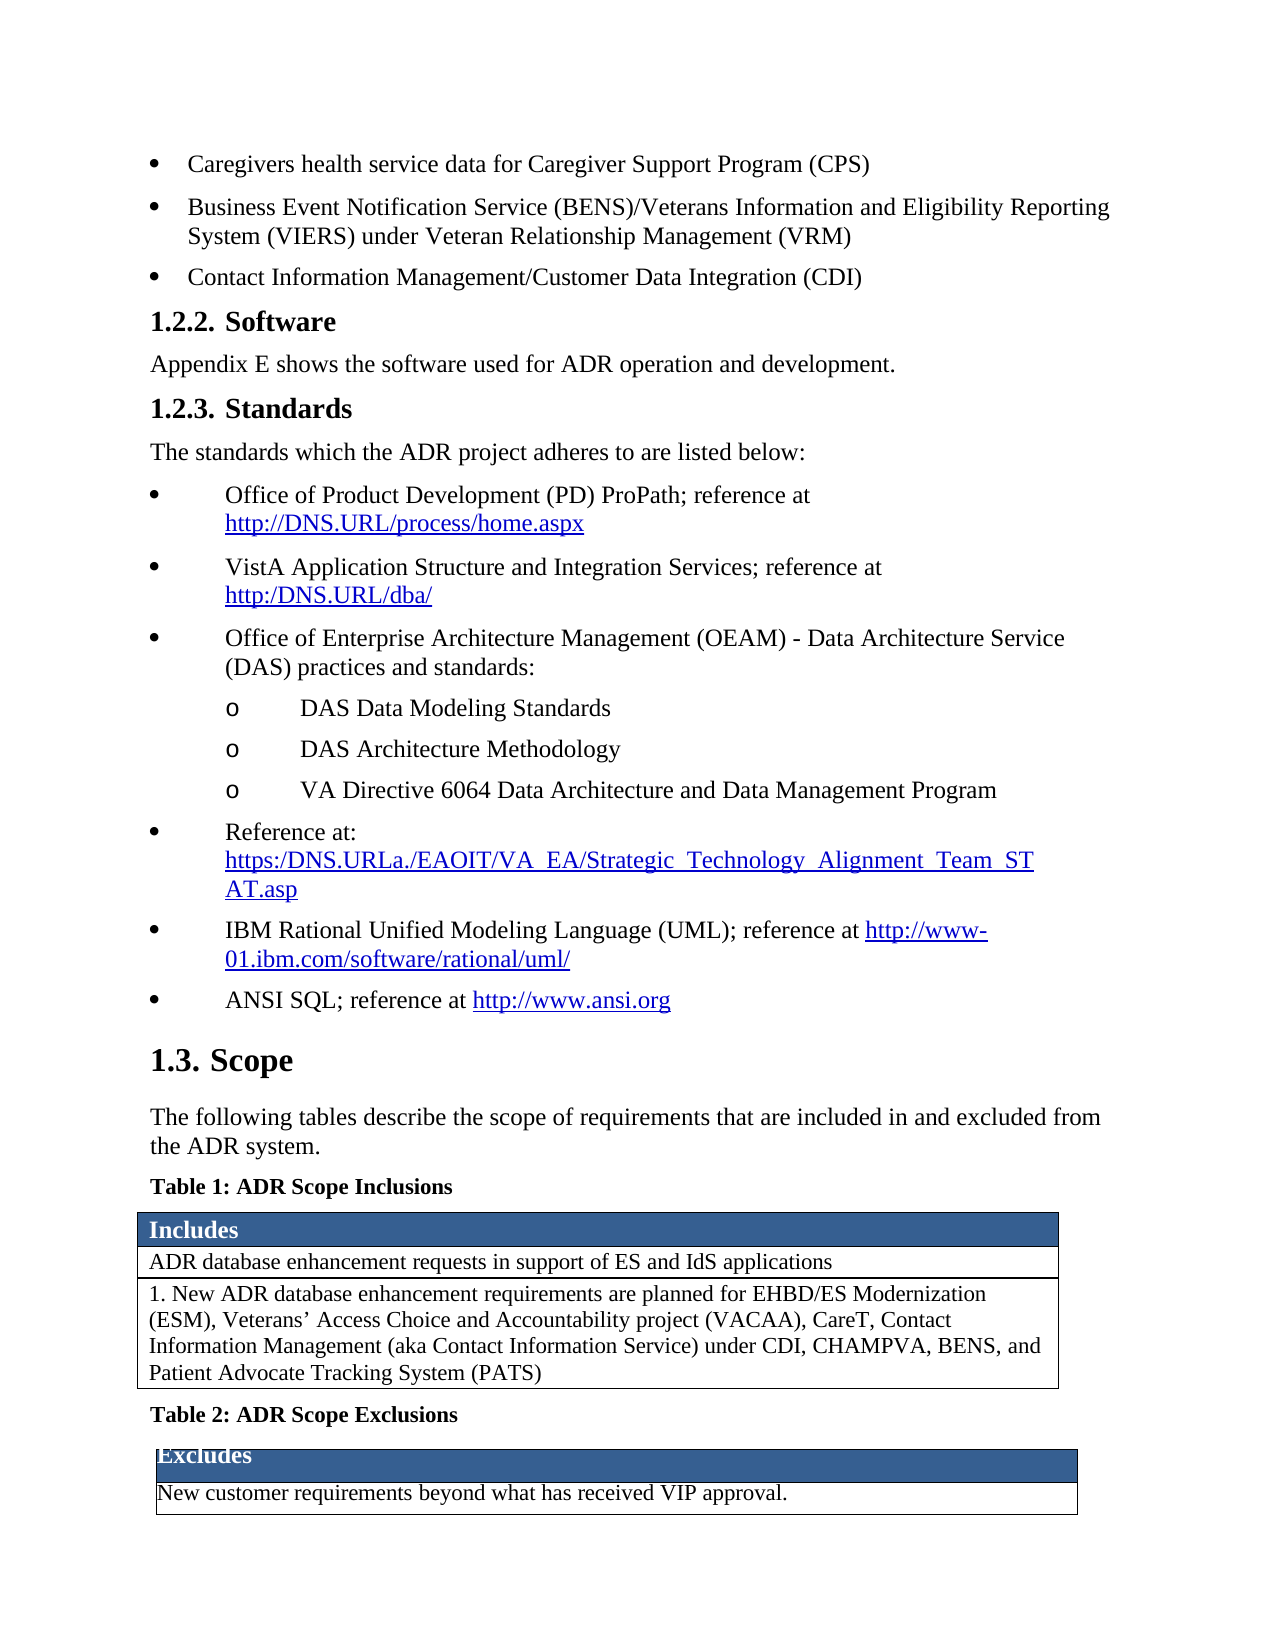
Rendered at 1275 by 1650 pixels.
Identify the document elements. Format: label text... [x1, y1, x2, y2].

list Office of Enterprise Architecture Management (OEAM) - Data Architecture Service (DAS) practices and standards: [150, 624, 1070, 681]
list ANSI SQL; reference at http://www.ansi.org [150, 986, 1137, 1014]
text Table 2: ADR Scope Exclusions [150, 1401, 1137, 1428]
list Software [150, 304, 1137, 337]
list Business Event Notification Service (BENS)/Veterans Information and Eligibility Reporting System (VIERS) under Veteran Relationship Management (VRM) [150, 193, 1112, 250]
list Office of Product Development (PD) ProPath; reference at http://DNS.URL/process/home.aspx [150, 480, 812, 537]
list Caregivers health service data for Caregiver Support Program (CPS) [150, 149, 1137, 178]
table_header Includes [138, 1213, 1058, 1246]
text The following tables describe the scope of requirements that are included in and excluded from the ADR system. [150, 1102, 1112, 1160]
table_cell ADR database enhancement requests in support of ES and IdS applications [138, 1247, 1058, 1277]
list VA Directive 6064 Data Architecture and Data Management Program [225, 776, 1137, 806]
text The standards which the ADR project adheres to are listed below: [150, 437, 1137, 465]
list Contact Information Management/Customer Data Integration (CDI) [150, 262, 1137, 291]
list Reference at: https:/DNS.URLa./EAOIT/VA_EA/Strategic_Technology_Alignment_Team_ST AT.asp [150, 817, 1112, 903]
text Appendix E shows the software used for ADR operation and development. [150, 349, 1137, 378]
list Standards [150, 391, 1137, 425]
list VistA Application Structure and Integration Services; reference at http:/DNS.URL/dba/ [150, 552, 887, 609]
list DAS Architecture Methodology [225, 734, 1137, 765]
text Table 1: ADR Scope Inclusions [150, 1173, 1137, 1199]
list IBM Rational Unified Modeling Language (UML); reference at http://www- 01.ibm.com/software/rational/uml/ [150, 915, 992, 973]
list Scope [150, 1040, 1137, 1078]
table_cell 1. New ADR database enhancement requirements are planned for EHBD/ES Modernization (ESM), Veterans’ Access Choice and Accountability project (VACAA), CareT, Contact Information Management (aka Contact Information Service) under CDI, CHAMPVA, BENS, and Patient Advocate Tracking System (PATS) [138, 1279, 1058, 1388]
list DAS Data Modeling Standards [225, 693, 1137, 724]
